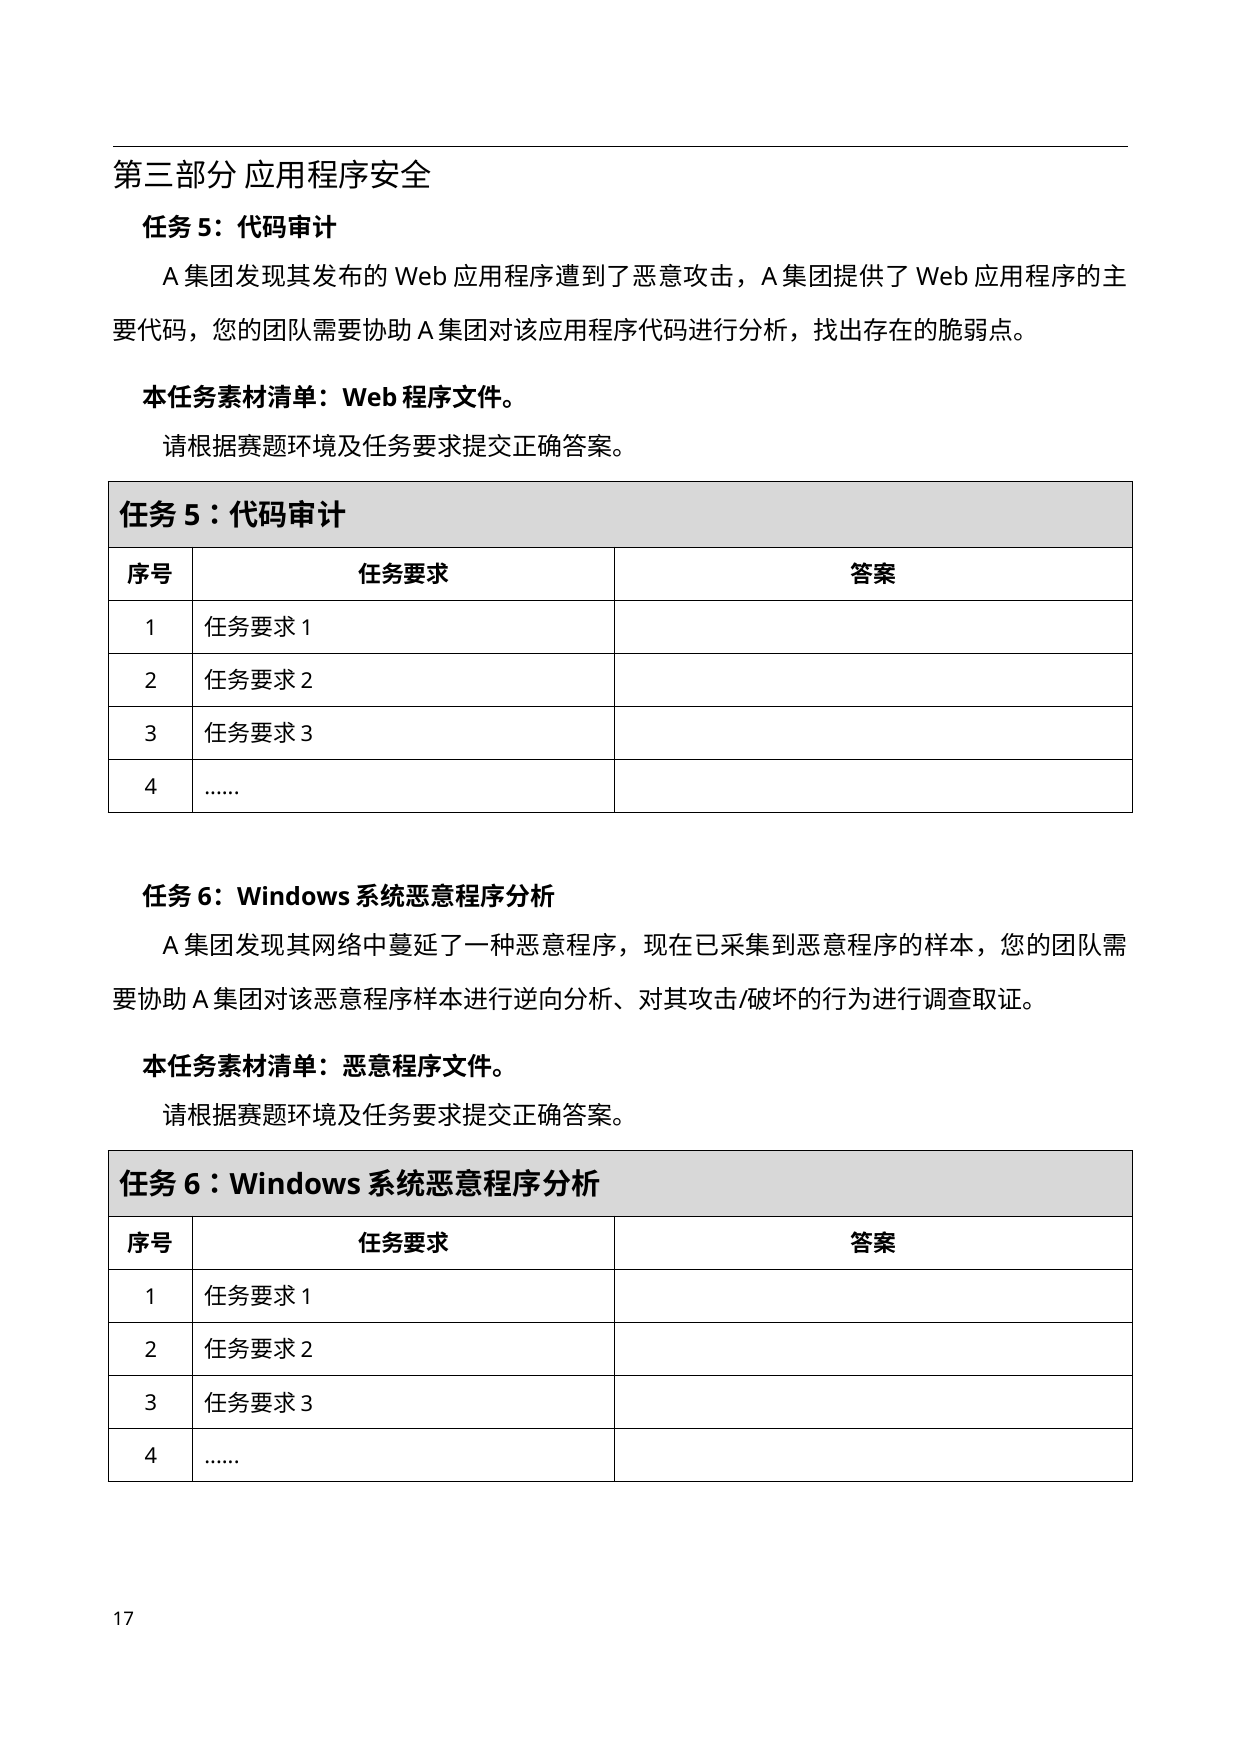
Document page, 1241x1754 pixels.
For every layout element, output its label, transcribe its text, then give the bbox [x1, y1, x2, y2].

table_header 任务5：代码审计 [109, 482, 1132, 547]
table_cell [615, 707, 1132, 759]
table_cell 3 [109, 1376, 192, 1428]
table_cell 任务要求3 [193, 707, 614, 759]
text A集团发现其发布的Web应用程序遭到了恶意攻击，A集团提供了Web应用程序的主要代码，您的团队需要协助A集团对该应用程序代码进行分析，找出存在的脆弱点。 [112, 256, 1128, 347]
table_cell 1 [109, 601, 192, 653]
table_cell 1 [109, 1270, 192, 1322]
subtitle 本任务素材清单：Web程序文件。 [142, 378, 1128, 414]
table_cell [615, 601, 1132, 653]
table_cell 4 [109, 1429, 192, 1481]
table_cell ...... [193, 760, 614, 812]
table_cell 2 [109, 1323, 192, 1375]
table_cell [615, 760, 1132, 812]
table_cell [615, 654, 1132, 706]
text 请根据赛题环境及任务要求提交正确答案。 [112, 1096, 1128, 1132]
table_cell 序号 [109, 1217, 192, 1269]
table_cell [615, 1270, 1132, 1322]
table_cell 任务要求1 [193, 601, 614, 653]
table_cell [615, 1376, 1132, 1428]
table_cell 答案 [615, 548, 1132, 600]
text 第三部分 应用程序安全 [112, 150, 1128, 195]
table_cell 答案 [615, 1217, 1132, 1269]
table_cell 任务要求1 [193, 1270, 614, 1322]
table_cell 2 [109, 654, 192, 706]
table_cell 任务要求 [193, 548, 614, 600]
table_cell 任务要求 [193, 1217, 614, 1269]
table_cell 任务要求3 [193, 1376, 614, 1428]
table_header 任务6：Windows系统恶意程序分析 [109, 1151, 1132, 1216]
table_cell 4 [109, 760, 192, 812]
table_cell 序号 [109, 548, 192, 600]
subtitle 任务5：代码审计 [142, 208, 1128, 244]
table_cell 任务要求2 [193, 1323, 614, 1375]
table_cell ...... [193, 1429, 614, 1481]
table_cell 3 [109, 707, 192, 759]
text 请根据赛题环境及任务要求提交正确答案。 [112, 426, 1128, 463]
table_cell 任务要求2 [193, 654, 614, 706]
text A集团发现其网络中蔓延了一种恶意程序，现在已采集到恶意程序的样本，您的团队需要协助A集团对该恶意程序样本进行逆向分析、对其攻击/破坏的行为进行调查取证。 [112, 926, 1128, 1016]
table_cell [615, 1429, 1132, 1481]
subtitle 本任务素材清单：恶意程序文件。 [142, 1047, 1128, 1083]
table_cell [615, 1323, 1132, 1375]
subtitle 任务6：Windows系统恶意程序分析 [142, 877, 1128, 913]
